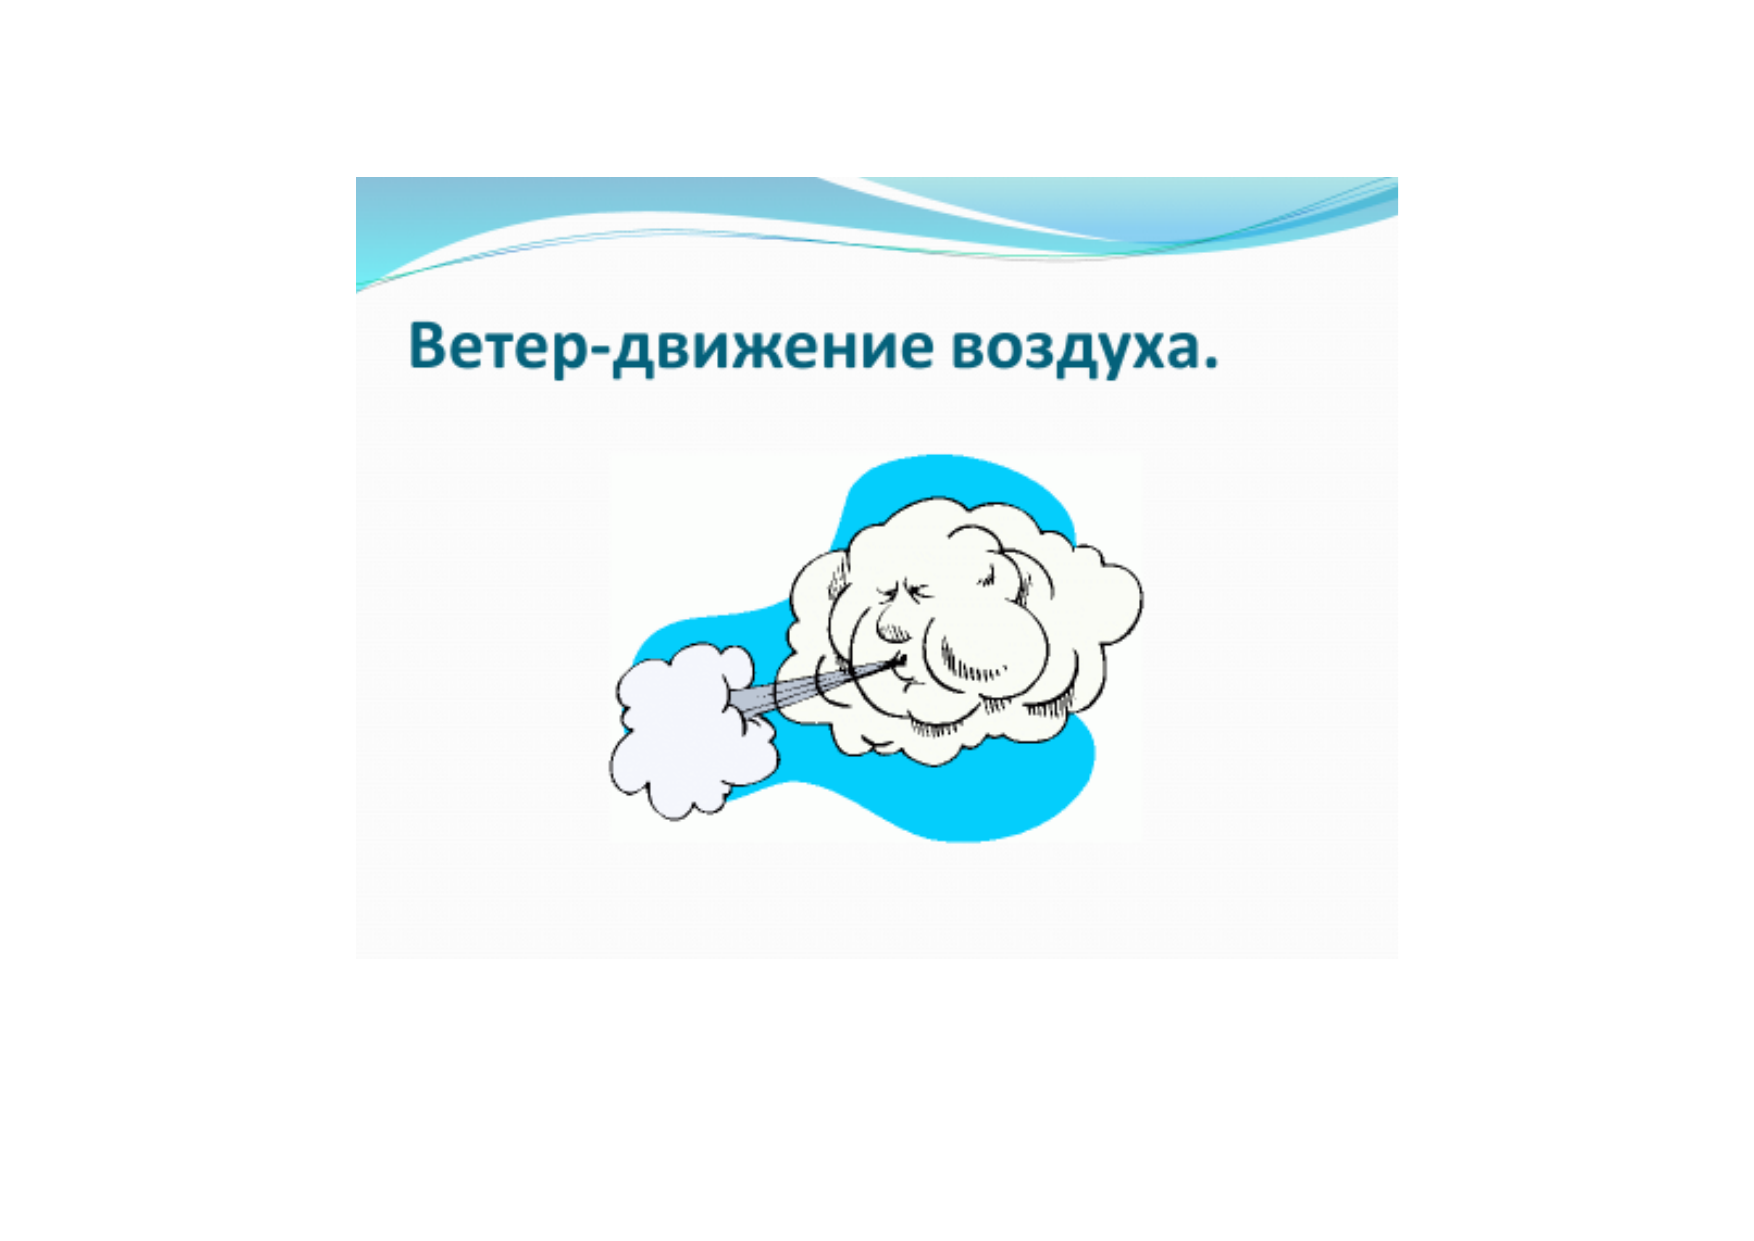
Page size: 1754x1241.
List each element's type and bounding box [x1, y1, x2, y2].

picture [356, 177, 1399, 959]
